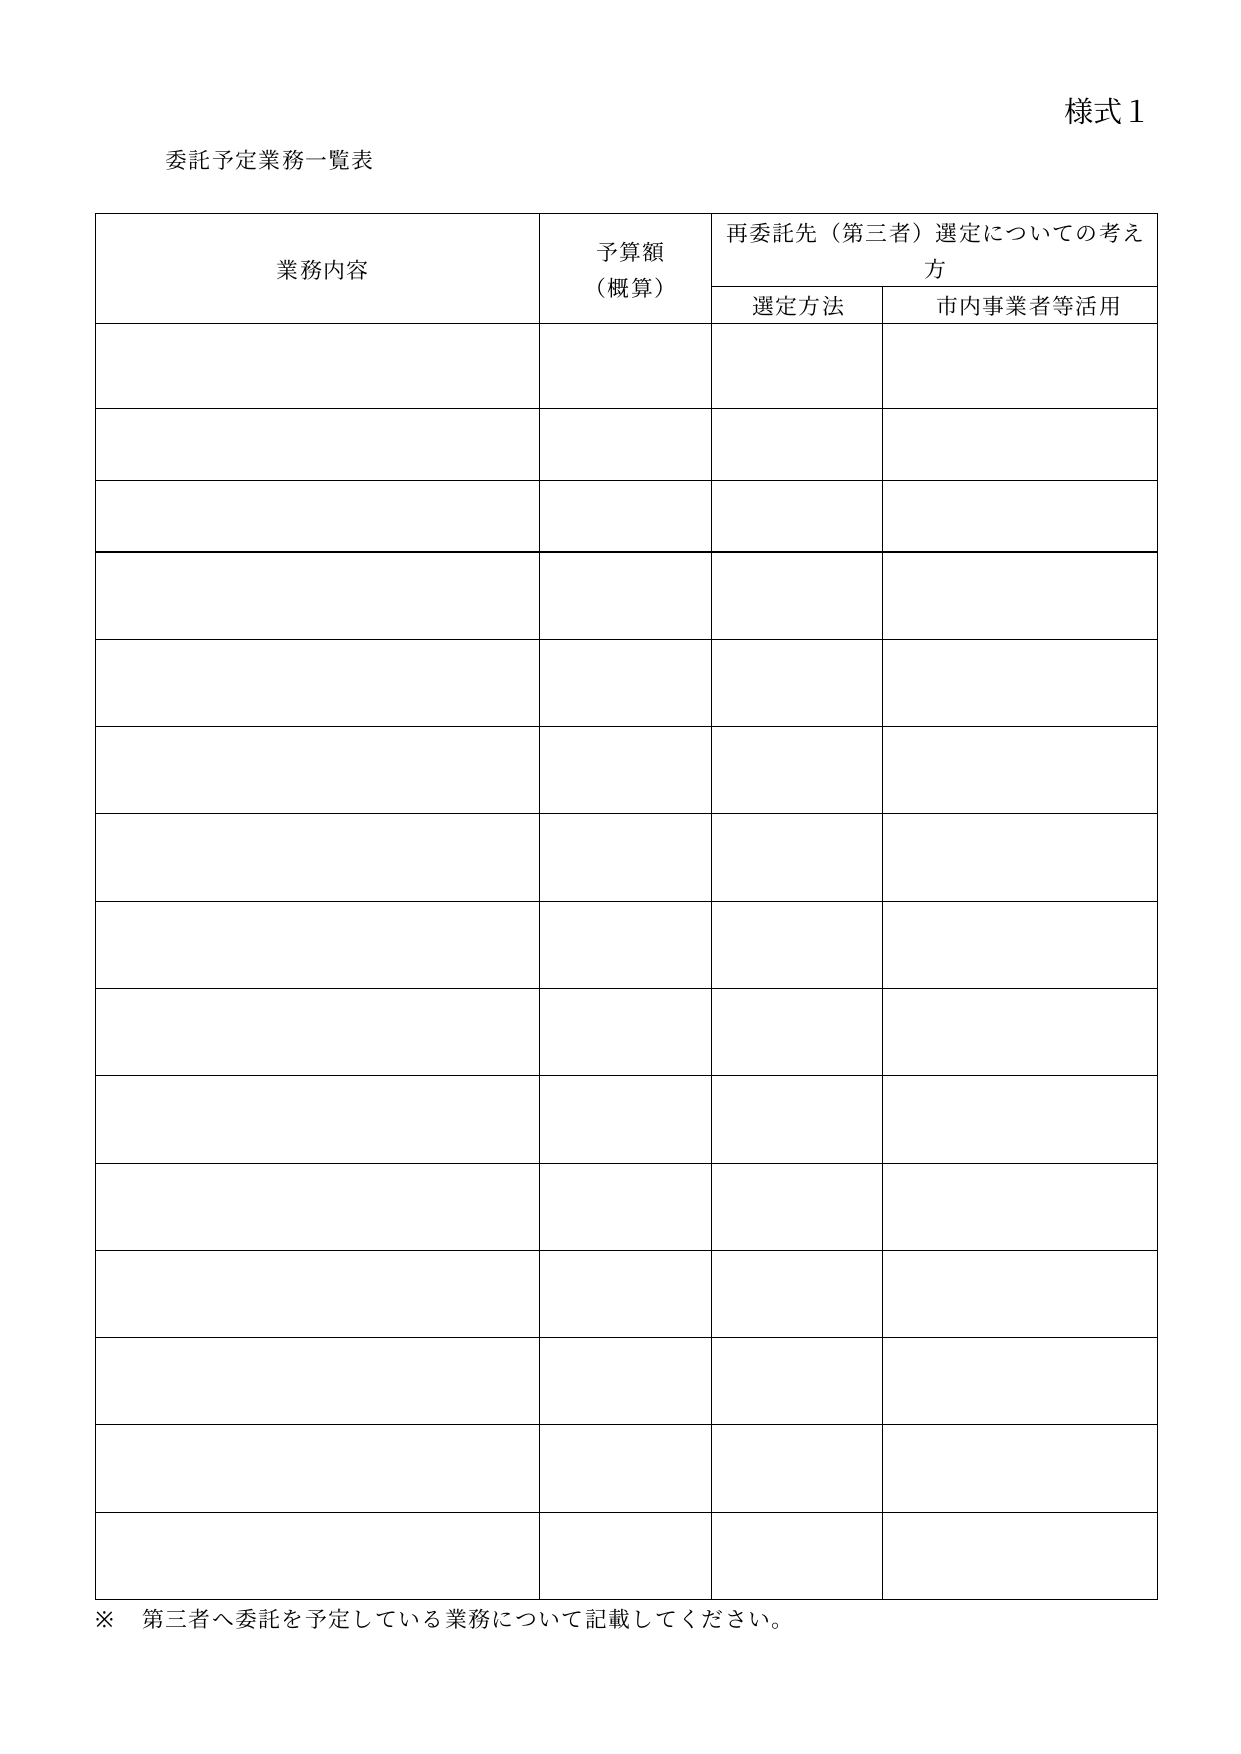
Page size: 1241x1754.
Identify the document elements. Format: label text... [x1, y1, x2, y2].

table_cell [712, 1425, 882, 1512]
table_cell [712, 640, 882, 726]
text ※ 第三者へ委託を予定している業務について記載してください。 [95, 1600, 1145, 1636]
table_cell [712, 1513, 882, 1599]
table_cell [712, 1251, 882, 1337]
table_cell [883, 324, 1157, 408]
table_cell [96, 1251, 539, 1337]
table_cell [540, 409, 711, 480]
table_cell [96, 324, 539, 408]
table_cell [883, 553, 1157, 639]
table_cell [883, 814, 1157, 901]
table_cell [540, 1164, 711, 1250]
table_cell [883, 1076, 1157, 1162]
table_cell [883, 1513, 1157, 1599]
table_cell [540, 553, 711, 639]
table_cell [883, 1425, 1157, 1512]
table_cell [96, 1076, 539, 1162]
table_cell [540, 989, 711, 1075]
table_cell [883, 640, 1157, 726]
text 委託予定業務一覧表 [95, 141, 1145, 177]
table_cell [96, 902, 539, 988]
table_cell [96, 1425, 539, 1512]
table_cell [540, 1425, 711, 1512]
table_cell [540, 640, 711, 726]
table_cell [883, 1164, 1157, 1250]
table_cell [712, 409, 882, 480]
table_cell [540, 902, 711, 988]
table_cell [883, 1338, 1157, 1424]
table_cell [712, 902, 882, 988]
table_cell [540, 1513, 711, 1599]
table_cell [96, 814, 539, 901]
table_cell [712, 1338, 882, 1424]
table_cell 市内事業者等活用 [883, 287, 1157, 323]
table_cell [540, 1251, 711, 1337]
table_cell [712, 989, 882, 1075]
table_cell [540, 814, 711, 901]
table_cell [540, 324, 711, 408]
table_cell [712, 814, 882, 901]
table_cell [96, 1338, 539, 1424]
table_cell [96, 727, 539, 813]
table_cell [883, 1251, 1157, 1337]
table_cell [96, 409, 539, 480]
table_cell [712, 553, 882, 639]
table_cell [96, 989, 539, 1075]
table_cell [96, 481, 539, 551]
table_cell [712, 1076, 882, 1162]
table_cell [712, 324, 882, 408]
table_cell [96, 640, 539, 726]
table_cell [712, 727, 882, 813]
table_cell [96, 553, 539, 639]
table_cell [712, 1164, 882, 1250]
table_cell [883, 902, 1157, 988]
table_header 予算額 （概算） [540, 214, 711, 323]
table_cell [883, 409, 1157, 480]
table_header 業務内容 [96, 214, 539, 323]
table_cell [540, 727, 711, 813]
table_header 再委託先（第三者）選定についての考え方 [712, 214, 1157, 286]
table_cell 選定方法 [712, 287, 882, 323]
table_cell [96, 1513, 539, 1599]
table_cell [883, 989, 1157, 1075]
table_cell [712, 481, 882, 551]
table_cell [540, 1076, 711, 1162]
table_cell [883, 727, 1157, 813]
table_cell [883, 481, 1157, 551]
table_cell [96, 1164, 539, 1250]
table_cell [540, 481, 711, 551]
table_cell [540, 1338, 711, 1424]
